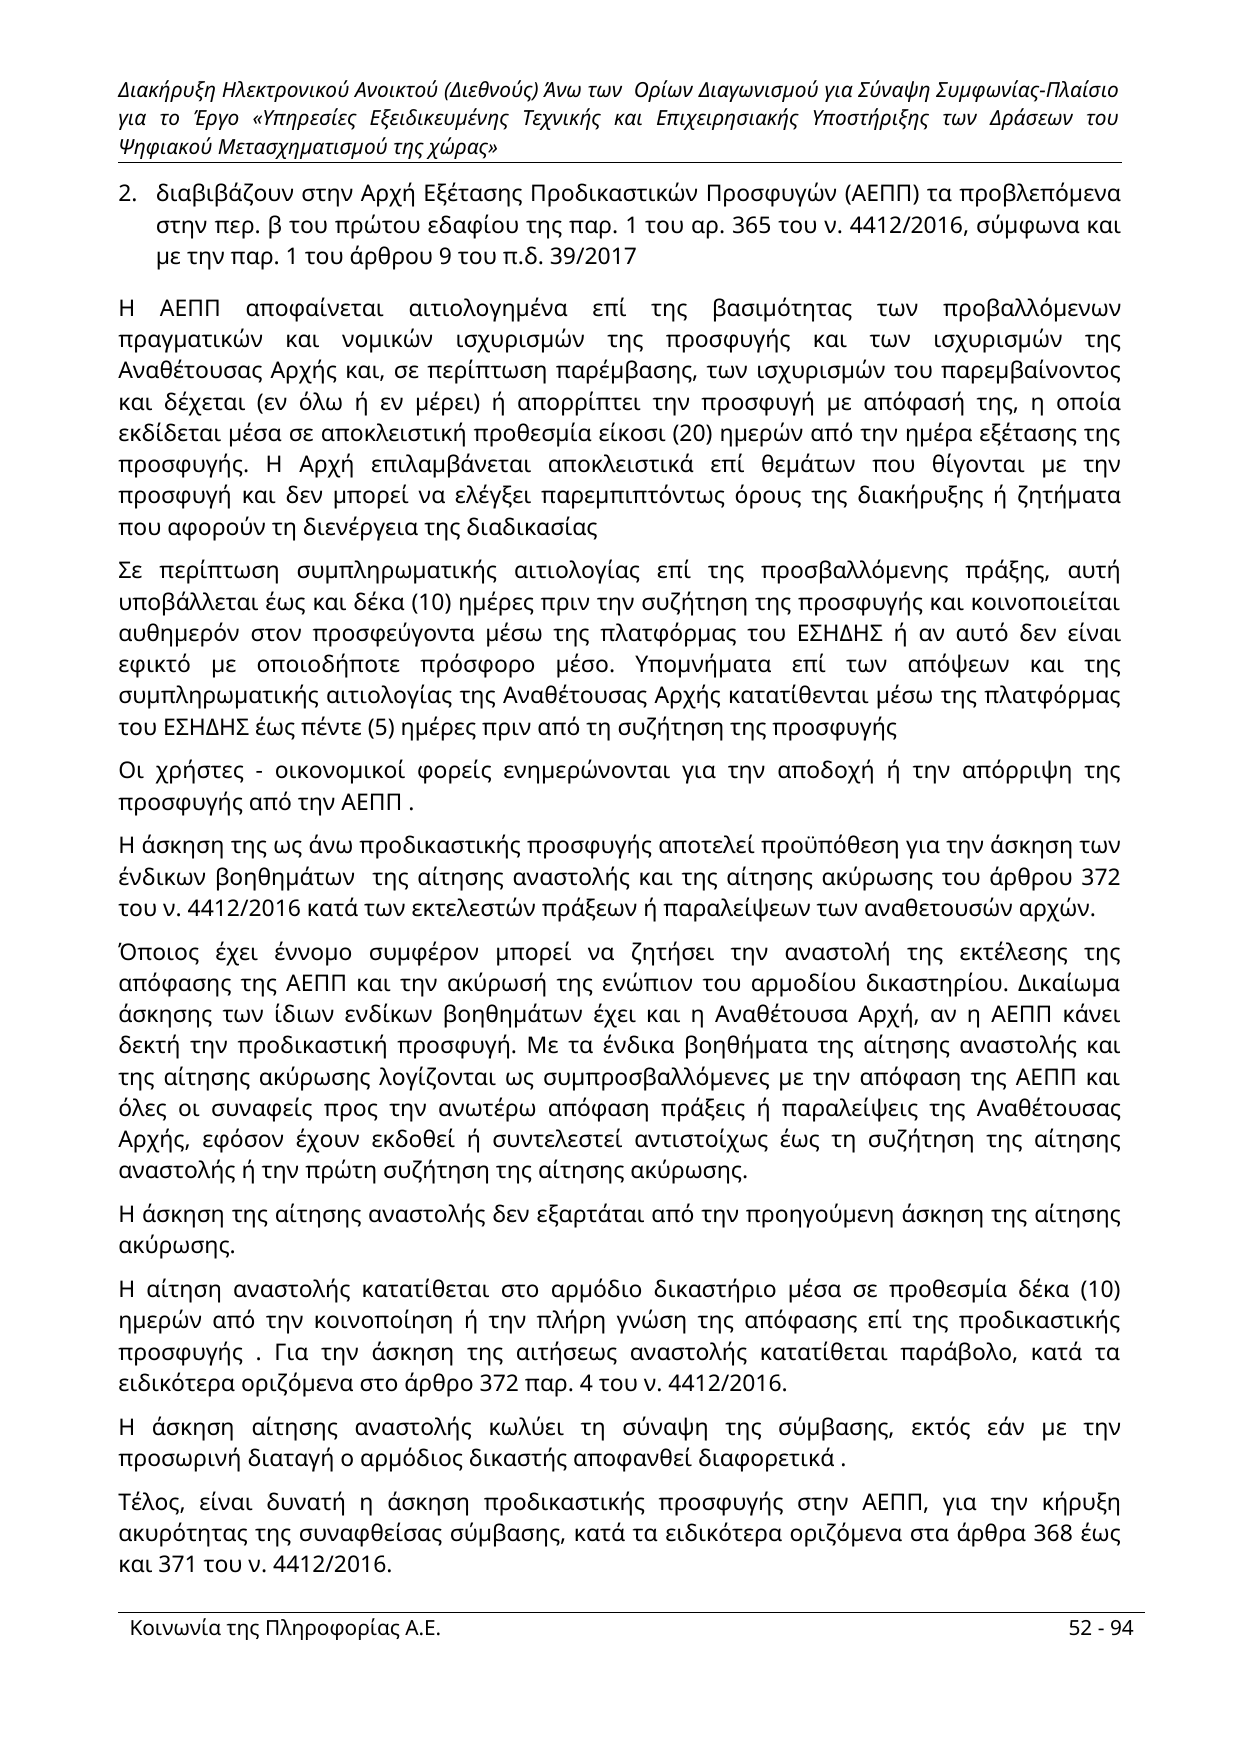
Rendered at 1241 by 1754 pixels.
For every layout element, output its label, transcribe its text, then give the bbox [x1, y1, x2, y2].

text Οι χρήστες - οικονομικοί φορείς ενημερώνονται για την αποδοχή ή την απόρριψη της προσφυγής από την ΑΕΠΠ . [118, 754, 1122, 817]
text Η άσκηση της αίτησης αναστολής δεν εξαρτάται από την προηγούμενη άσκηση της αίτησης ακύρωσης. [118, 1198, 1122, 1261]
text Η ΑΕΠΠ αποφαίνεται αιτιολογημένα επί της βασιμότητας των προβαλλόμενων πραγματικών και νομικών ισχυρισμών της προσφυγής και των ισχυρισμών της Αναθέτουσας Αρχής και, σε περίπτωση παρέμβασης, των ισχυρισμών του παρεμβαίνοντος και δέχεται (εν όλω ή εν μέρει) ή απορρίπτει την προσφυγή με απόφασή της, η οποία εκδίδεται μέσα σε αποκλειστική προθεσμία είκοσι (20) ημερών από την ημέρα εξέτασης της προσφυγής. Η Αρχή επιλαμβάνεται αποκλειστικά επί θεμάτων που θίγονται με την προσφυγή και δεν μπορεί να ελέγξει παρεμπιπτόντως όρους της διακήρυξης ή ζητήματα που αφορούν τη διενέργεια της διαδικασίας [118, 292, 1122, 542]
text Η άσκηση αίτησης αναστολής κωλύει τη σύναψη της σύμβασης, εκτός εάν με την προσωρινή διαταγή ο αρμόδιος δικαστής αποφανθεί διαφορετικά . [118, 1411, 1122, 1473]
text Η άσκηση της ως άνω προδικαστικής προσφυγής αποτελεί προϋπόθεση για την άσκηση των ένδικων βοηθημάτων της αίτησης αναστολής και της αίτησης ακύρωσης του άρθρου 372 του ν. 4412/2016 κατά των εκτελεστών πράξεων ή παραλείψεων των αναθετουσών αρχών. [118, 829, 1122, 923]
text Σε περίπτωση συμπληρωματικής αιτιολογίας επί της προσβαλλόμενης πράξης, αυτή υποβάλλεται έως και δέκα (10) ημέρες πριν την συζήτηση της προσφυγής και κοινοποιείται αυθημερόν στον προσφεύγοντα μέσω της πλατφόρμας του ΕΣΗΔΗΣ ή αν αυτό δεν είναι εφικτό με οποιοδήποτε πρόσφορο μέσο. Υπομνήματα επί των απόψεων και της συμπληρωματικής αιτιολογίας της Αναθέτουσας Αρχής κατατίθενται μέσω της πλατφόρμας του ΕΣΗΔΗΣ έως πέντε (5) ημέρες πριν από τη συζήτηση της προσφυγής [118, 554, 1122, 742]
list διαβιβάζουν στην Αρχή Εξέτασης Προδικαστικών Προσφυγών (ΑΕΠΠ) τα προβλεπόμενα στην περ. β του πρώτου εδαφίου της παρ. 1 του αρ. 365 του ν. 4412/2016, σύμφωνα και με την παρ. 1 του άρθρου 9 του π.δ. 39/2017 [118, 177, 1122, 271]
text Όποιος έχει έννομο συμφέρον μπορεί να ζητήσει την αναστολή της εκτέλεσης της απόφασης της ΑΕΠΠ και την ακύρωσή της ενώπιον του αρμοδίου δικαστηρίου. Δικαίωμα άσκησης των ίδιων ενδίκων βοηθημάτων έχει και η Αναθέτουσα Αρχή, αν η ΑΕΠΠ κάνει δεκτή την προδικαστική προσφυγή. Με τα ένδικα βοηθήματα της αίτησης αναστολής και της αίτησης ακύρωσης λογίζονται ως συμπροσβαλλόμενες με την απόφαση της ΑΕΠΠ και όλες οι συναφείς προς την ανωτέρω απόφαση πράξεις ή παραλείψεις της Αναθέτουσας Αρχής, εφόσον έχουν εκδοθεί ή συντελεστεί αντιστοίχως έως τη συζήτηση της αίτησης αναστολής ή την πρώτη συζήτηση της αίτησης ακύρωσης. [118, 936, 1122, 1186]
text Η αίτηση αναστολής κατατίθεται στο αρμόδιο δικαστήριο μέσα σε προθεσμία δέκα (10) ημερών από την κοινοποίηση ή την πλήρη γνώση της απόφασης επί της προδικαστικής προσφυγής . Για την άσκηση της αιτήσεως αναστολής κατατίθεται παράβολο, κατά τα ειδικότερα οριζόμενα στο άρθρο 372 παρ. 4 του ν. 4412/2016. [118, 1273, 1122, 1398]
text Τέλος, είναι δυνατή η άσκηση προδικαστικής προσφυγής στην ΑΕΠΠ, για την κήρυξη ακυρότητας της συναφθείσας σύμβασης, κατά τα ειδικότερα οριζόμενα στα άρθρα 368 έως και 371 του ν. 4412/2016. [118, 1486, 1122, 1579]
